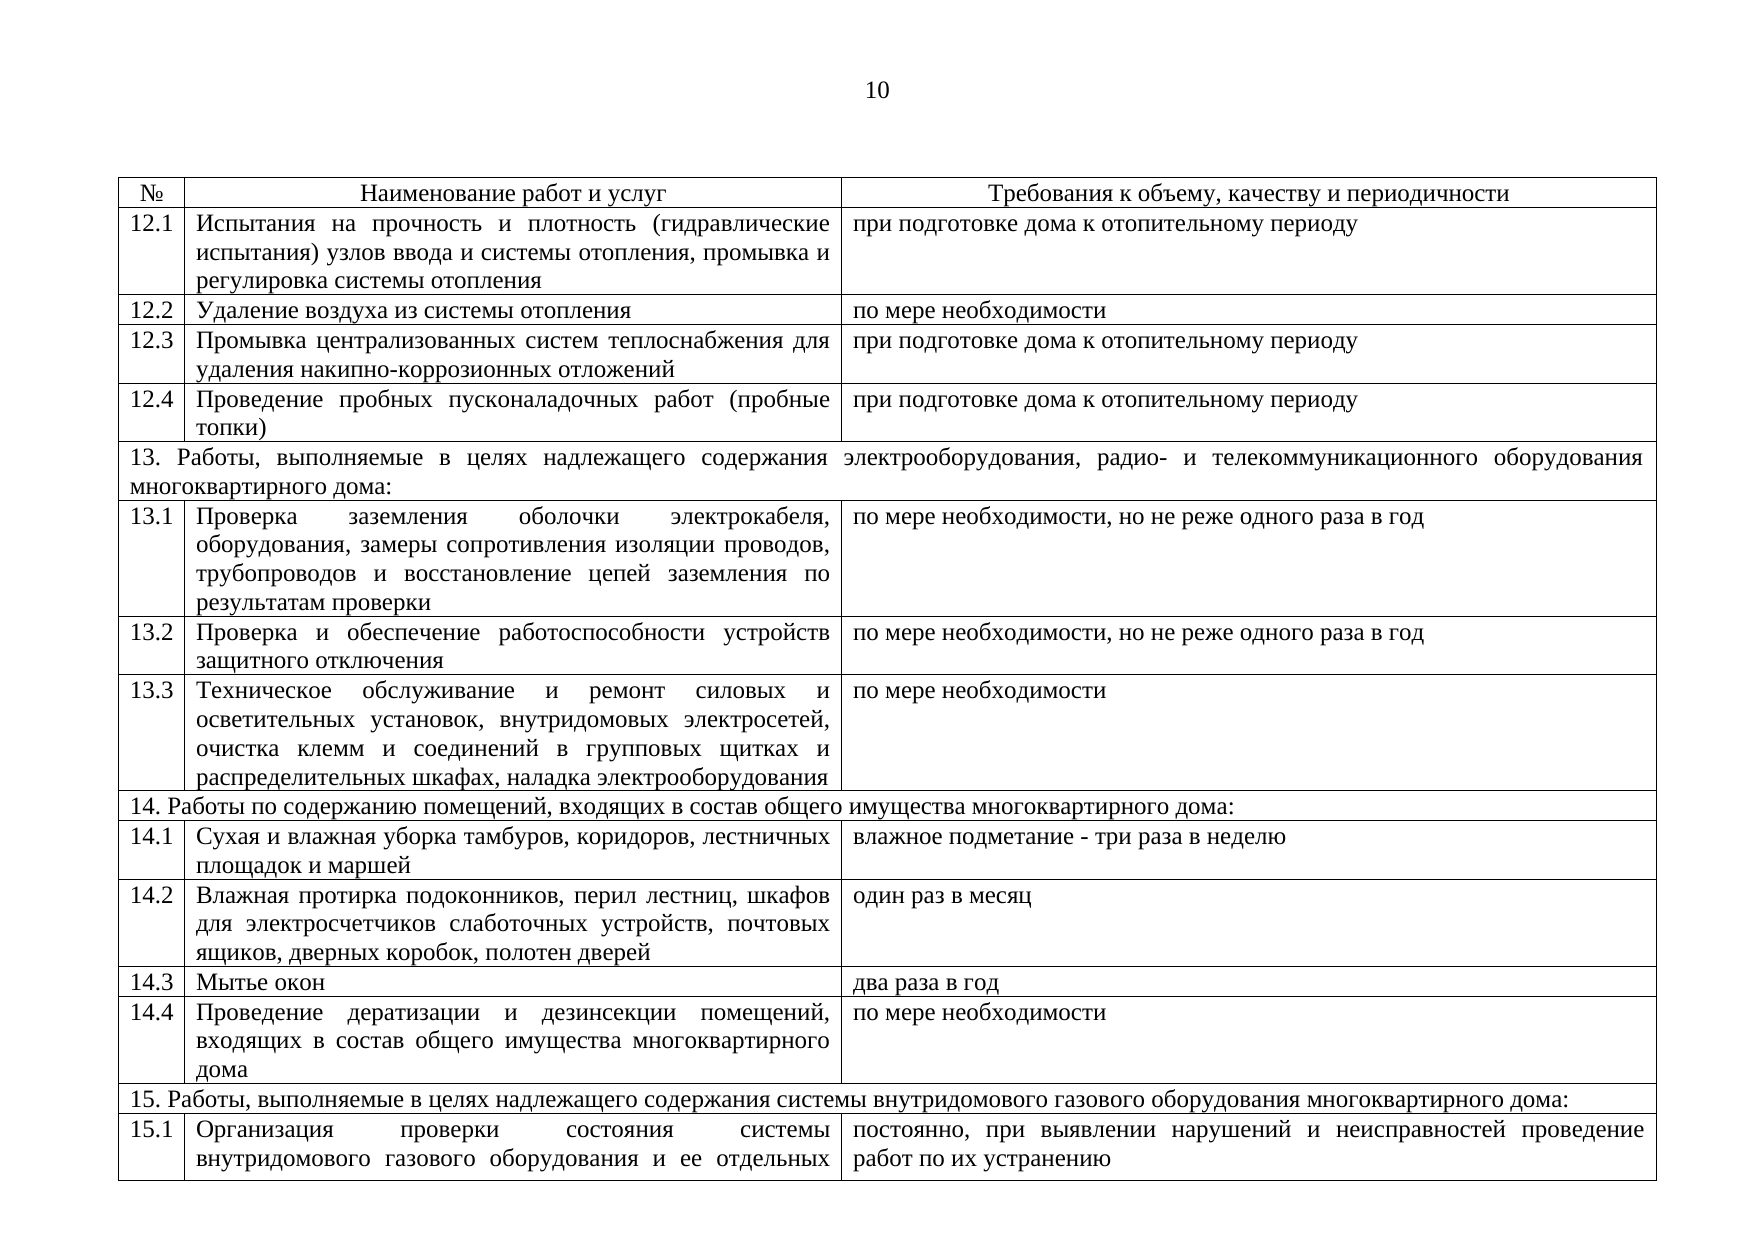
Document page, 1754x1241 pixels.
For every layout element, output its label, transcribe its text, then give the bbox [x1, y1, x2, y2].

table_cell Техническое обслуживание и ремонт силовых и осветительных установок, внутридомовых электросетей, очистка клемм и соединений в групповых щитках и распределительных шкафах, наладка электрооборудования [185, 675, 841, 790]
table_cell 14.1 [119, 821, 184, 879]
table_cell Мытье окон [185, 967, 841, 996]
table_cell 12.1 [119, 208, 184, 294]
table_cell 13. Работы, выполняемые в целях надлежащего содержания электрооборудования, радио- и телекоммуникационного оборудования многоквартирного дома: [119, 442, 1656, 500]
table_cell 14.3 [119, 967, 184, 996]
table_header № [119, 178, 184, 207]
table_cell при подготовке дома к отопительному периоду [842, 325, 1656, 383]
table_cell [185, 1114, 841, 1180]
table_header Наименование работ и услуг [185, 178, 841, 207]
table_cell Проверка заземления оболочки электрокабеля, оборудования, замеры сопротивления изоляции проводов, трубопроводов и восстановление цепей заземления по результатам проверки [185, 501, 841, 616]
table_cell Сухая и влажная уборка тамбуров, коридоров, лестничных площадок и маршей [185, 821, 841, 879]
table_cell Испытания на прочность и плотность (гидравлические испытания) узлов ввода и системы отопления, промывка и регулировка системы отопления [185, 208, 841, 294]
table_cell 15.1 [119, 1114, 184, 1180]
table_cell 12.4 [119, 384, 184, 441]
table_cell 14.4 [119, 997, 184, 1083]
table_cell Промывка централизованных систем теплоснабжения для удаления накипно-коррозионных отложений [185, 325, 841, 383]
table_cell 13.1 [119, 501, 184, 616]
table_cell по мере необходимости [842, 675, 1656, 790]
table_cell влажное подметание - три раза в неделю [842, 821, 1656, 879]
table_cell Проверка и обеспечение работоспособности устройств защитного отключения [185, 617, 841, 674]
table_cell Проведение дератизации и дезинсекции помещений, входящих в состав общего имущества многоквартирного дома [185, 997, 841, 1083]
table_cell два раза в год [842, 967, 1656, 996]
table_cell по мере необходимости, но не реже одного раза в год [842, 617, 1656, 674]
table_cell Проведение пробных пусконаладочных работ (пробные топки) [185, 384, 841, 441]
table_cell 15. Работы, выполняемые в целях надлежащего содержания системы внутридомового газового оборудования многоквартирного дома: [119, 1084, 1656, 1113]
table_cell Удаление воздуха из системы отопления [185, 295, 841, 324]
table_cell Влажная протирка подоконников, перил лестниц, шкафов для электросчетчиков слаботочных устройств, почтовых ящиков, дверных коробок, полотен дверей [185, 880, 841, 966]
table_cell 14.2 [119, 880, 184, 966]
table_cell 12.2 [119, 295, 184, 324]
table_cell один раз в месяц [842, 880, 1656, 966]
table_cell 14. Работы по содержанию помещений, входящих в состав общего имущества многоквартирного дома: [119, 791, 1656, 820]
table_cell по мере необходимости [842, 295, 1656, 324]
table_cell 12.3 [119, 325, 184, 383]
table_cell при подготовке дома к отопительному периоду [842, 208, 1656, 294]
table_header Требования к объему, качеству и периодичности [842, 178, 1656, 207]
table_cell 13.2 [119, 617, 184, 674]
table_cell 13.3 [119, 675, 184, 790]
table_cell при подготовке дома к отопительному периоду [842, 384, 1656, 441]
table_cell по мере необходимости [842, 997, 1656, 1083]
table_cell по мере необходимости, но не реже одного раза в год [842, 501, 1656, 616]
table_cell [842, 1114, 1656, 1180]
